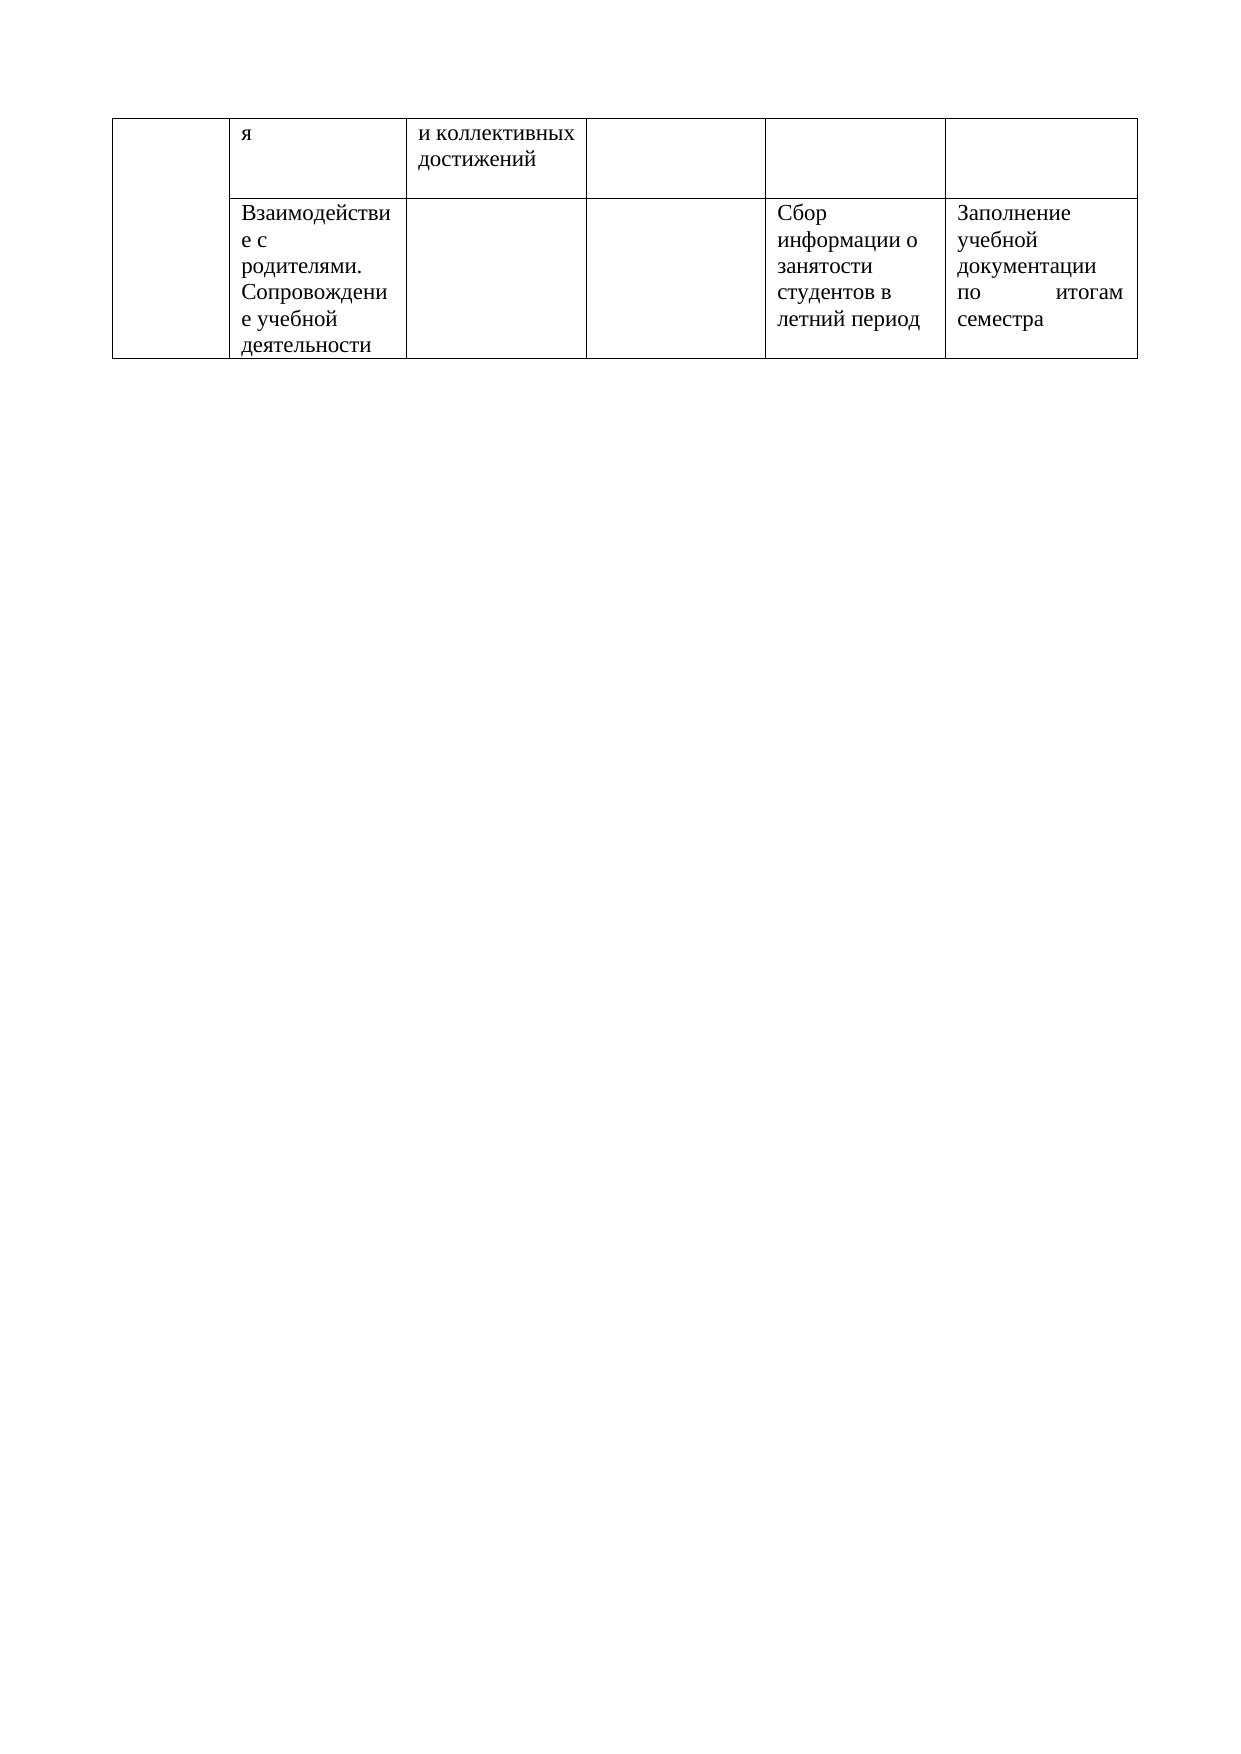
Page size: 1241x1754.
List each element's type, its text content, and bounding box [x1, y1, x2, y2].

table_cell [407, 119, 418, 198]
table_cell Сбор информации о занятости студентов в летний период [766, 199, 945, 357]
table_cell [946, 119, 1137, 198]
table_cell [587, 199, 765, 357]
table_cell [766, 119, 945, 198]
table_cell Заполнение учебной документации по итогам семестра [946, 199, 1137, 357]
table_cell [587, 119, 765, 198]
table_cell Социальная активность. Развитие студенческого самоуправления [230, 119, 406, 198]
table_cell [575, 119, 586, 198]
table_cell [407, 199, 586, 357]
